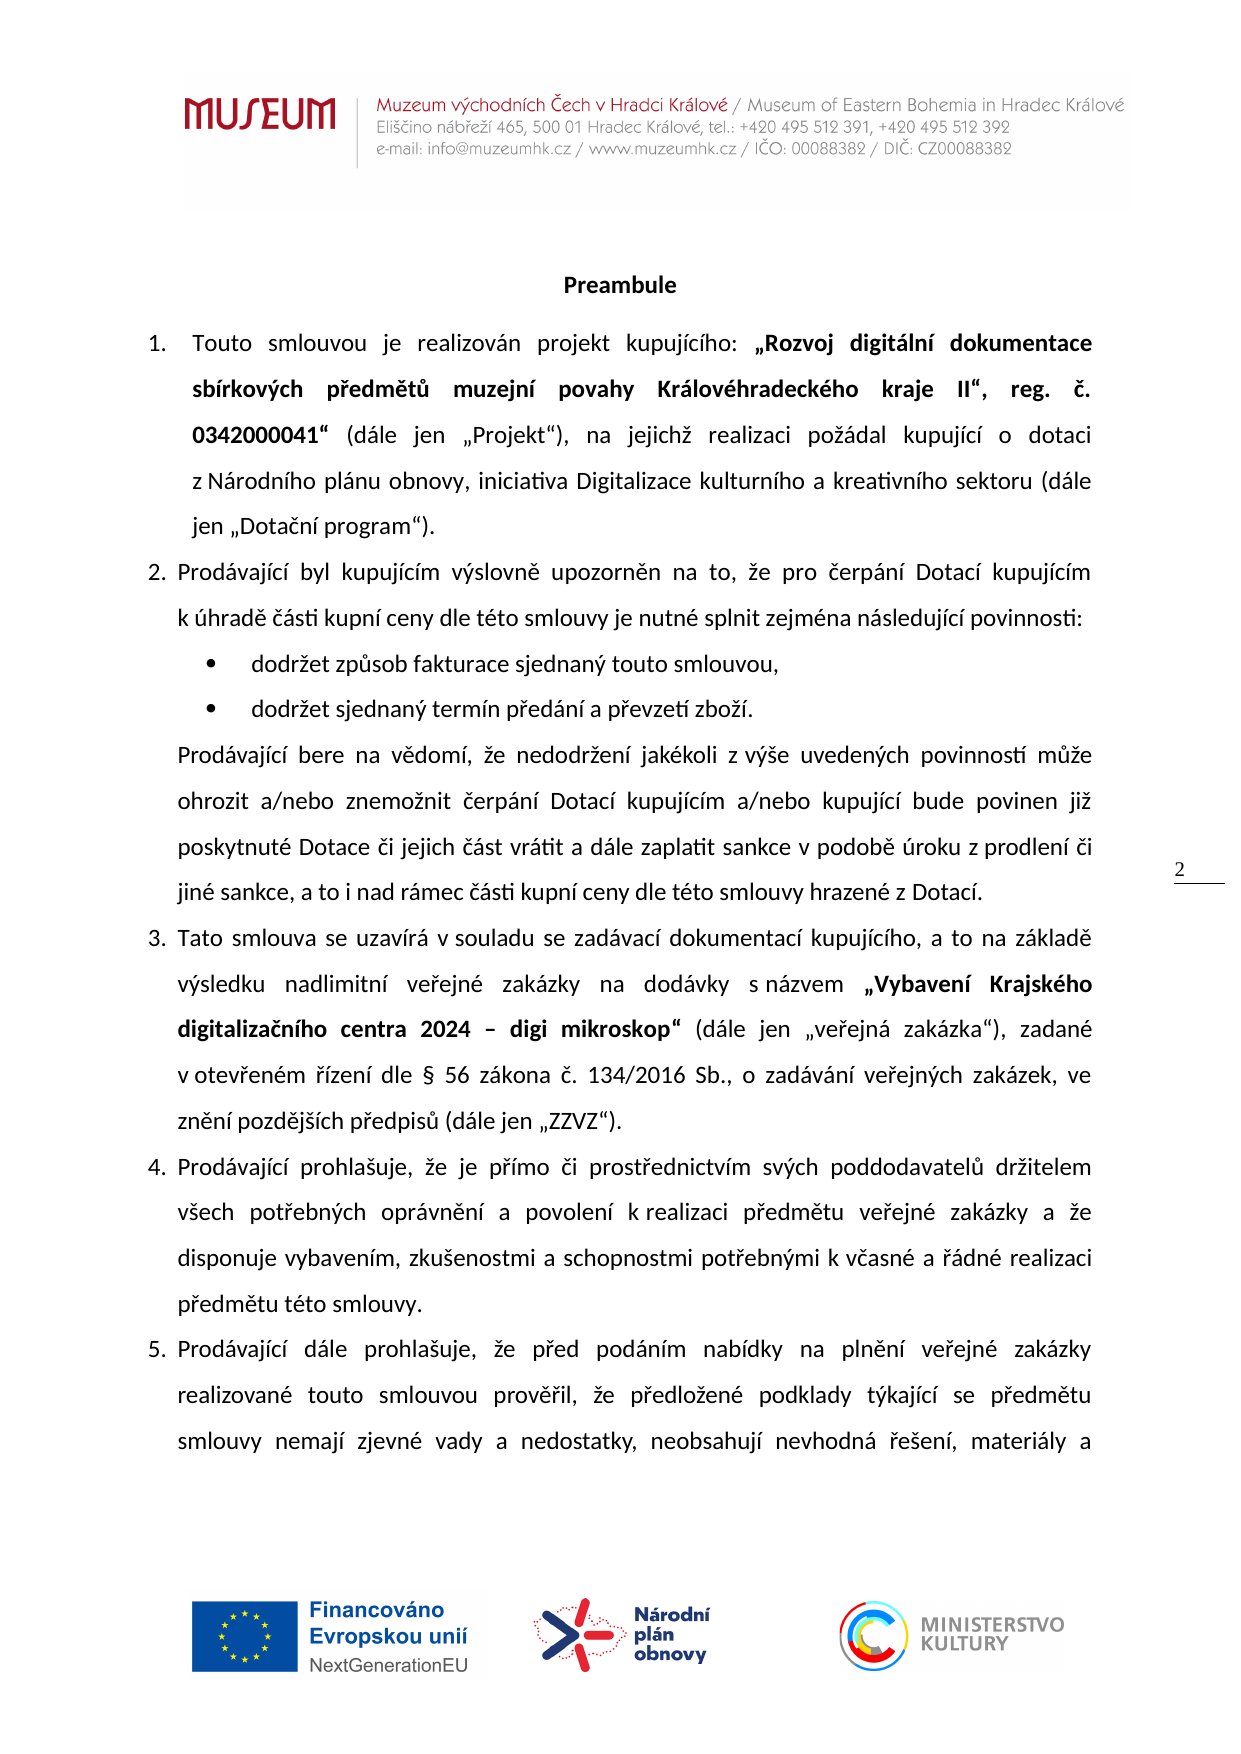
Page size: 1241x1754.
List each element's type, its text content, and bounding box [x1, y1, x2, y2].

list dodržet způsob fakturace sjednaný touto smlouvou, [207, 648, 1093, 678]
picture [839, 1601, 1064, 1671]
list Tato smlouva se uzavírá v souladu se zadávací dokumentací kupujícího, a to na základě výsledku nadlimitní veřejné zakázky na dodávky s názvem „Vybavení Krajského digitalizačního centra 2024 – digi mikroskop“ (dále jen „veřejná zakázka“), zadané v otevřeném řízení dle § 56 zákona č. 134/2016 Sb., o zadávání veřejných zakázek, ve znění pozdějších předpisů (dále jen „ZZVZ“). [148, 922, 1093, 1136]
list Prodávající byl kupujícím výslovně upozorněn na to, že pro čerpání Dotací kupujícím k úhradě části kupní ceny dle této smlouvy je nutné splnit zejména následující povinnosti: [148, 556, 1093, 632]
list Prodávající bere na vědomí, že nedodržení jakékoli z výše uvedených povinností může ohrozit a/nebo znemožnit čerpání Dotací kupujícím a/nebo kupující bude povinen již poskytnuté Dotace či jejich část vrátit a dále zaplatit sankce v podobě úroku z prodlení či jiné sankce, a to i nad rámec části kupní ceny dle této smlouvy hrazené z Dotací. [177, 739, 1093, 907]
list Touto smlouvou je realizován projekt kupujícího: „Rozvoj digitální dokumentace sbírkových předmětů muzejní povahy Královéhradeckého kraje II“, reg. č. 0342000041“ (dále jen „Projekt“), na jejichž realizaci požádal kupující o dotaci z Národního plánu obnovy, iniciativa Digitalizace kulturního a kreativního sektoru (dále jen „Dotační program“). [148, 328, 1093, 541]
picture [184, 73, 1130, 212]
text Preambule [148, 269, 1093, 300]
picture [533, 1598, 711, 1672]
list Prodávající prohlašuje, že je přímo či prostřednictvím svých poddodavatelů držitelem všech potřebných oprávnění a povolení k realizaci předmětu veřejné zakázky a že disponuje vybavením, zkušenostmi a schopnostmi potřebnými k včasné a řádné realizaci předmětu této smlouvy. [148, 1151, 1093, 1318]
list dodržet sjednaný termín předání a převzetí zboží. [207, 693, 1093, 724]
picture [184, 1590, 488, 1681]
